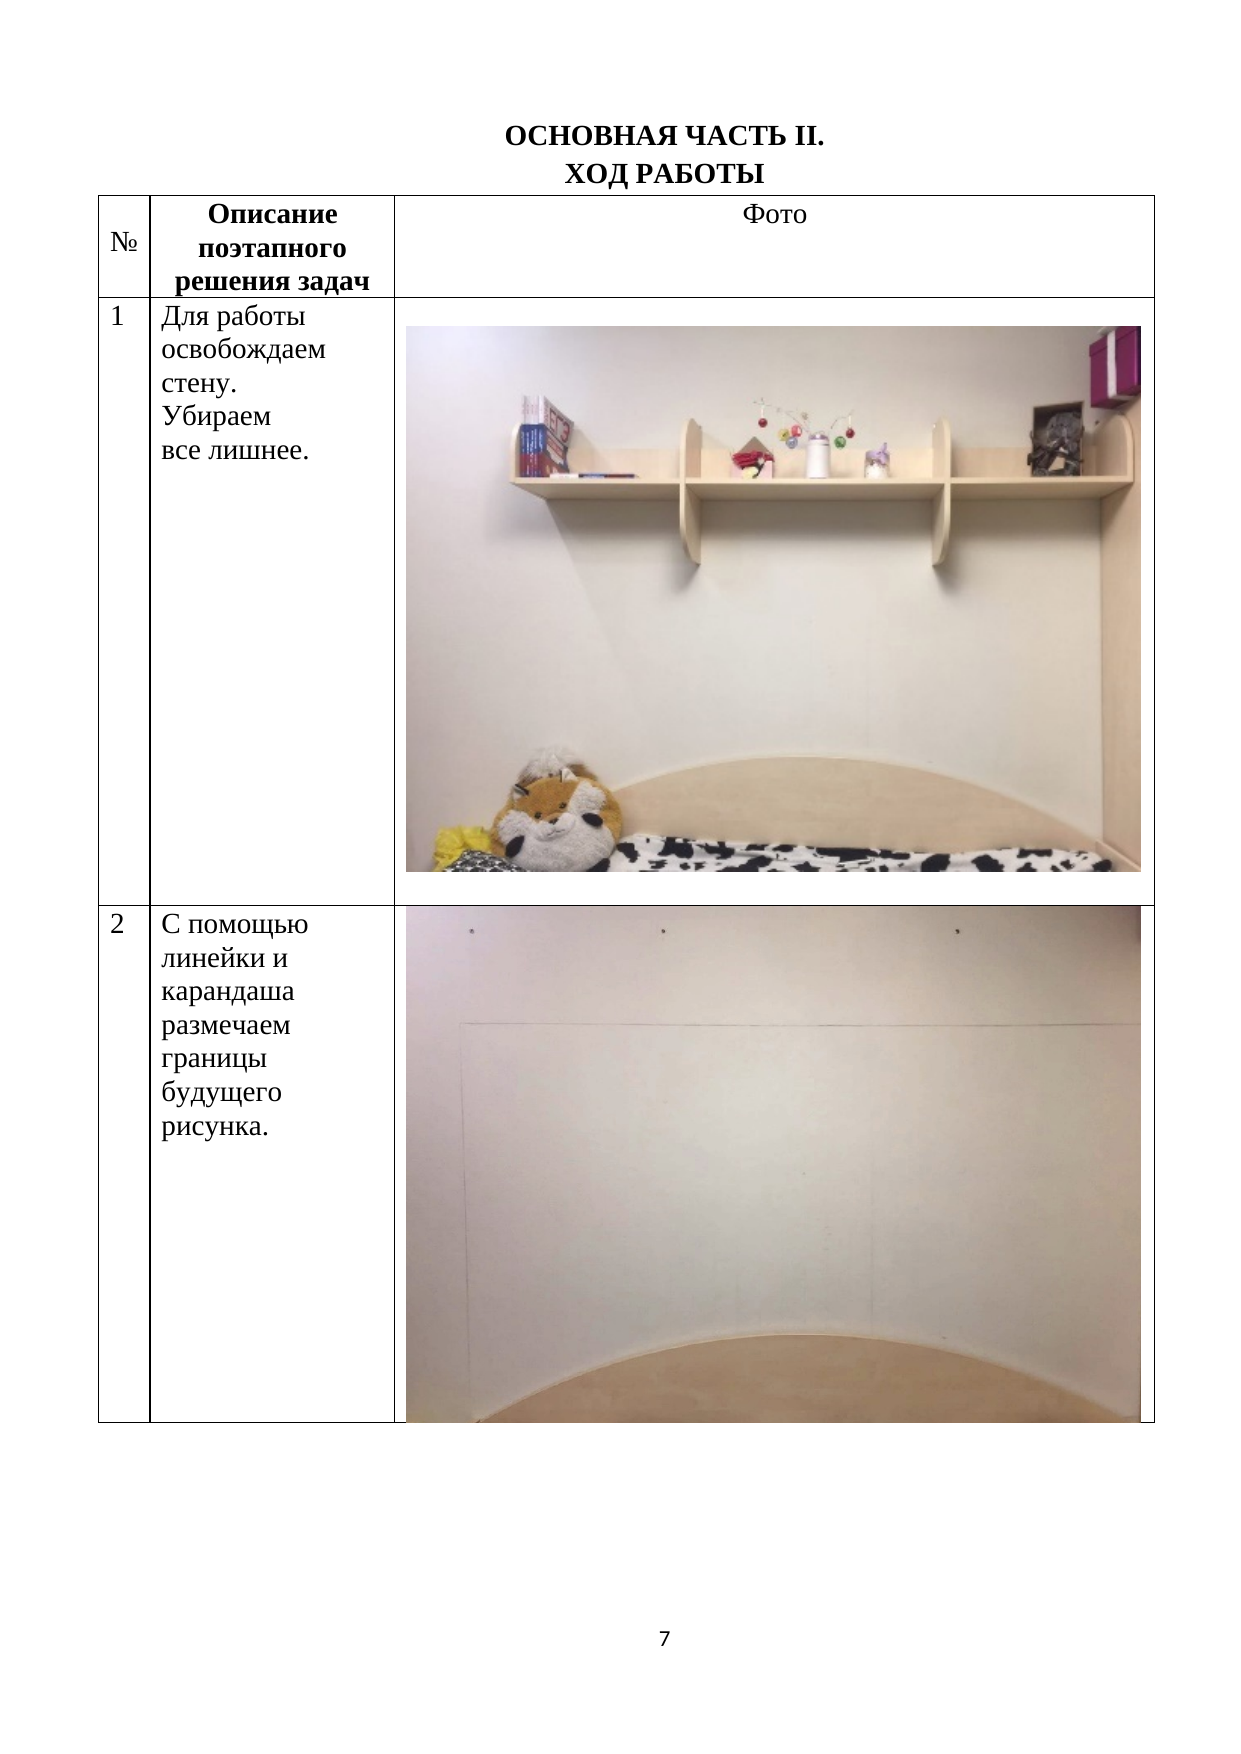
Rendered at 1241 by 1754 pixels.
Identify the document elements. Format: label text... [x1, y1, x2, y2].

table_cell 1 [99, 298, 149, 905]
text ОСНОВНАЯ ЧАСТЬ II. [177, 118, 1152, 152]
table_header Описание поэтапного решения задач [151, 196, 394, 297]
table_header Фото [395, 196, 1154, 297]
table_cell С помощью линейки и карандаша размечаем границы будущего рисунка. [151, 906, 394, 1422]
table_header № [99, 196, 149, 297]
table_cell Для работы освобождаем стену. Убираем все лишнее. [151, 298, 394, 905]
picture [406, 906, 1141, 1423]
picture [406, 326, 1141, 872]
table_cell [395, 298, 1154, 905]
table_cell [1141, 906, 1154, 1422]
table_cell 2 [99, 906, 149, 1422]
table_cell [395, 906, 406, 1422]
text ХОД РАБОТЫ [177, 157, 1152, 190]
